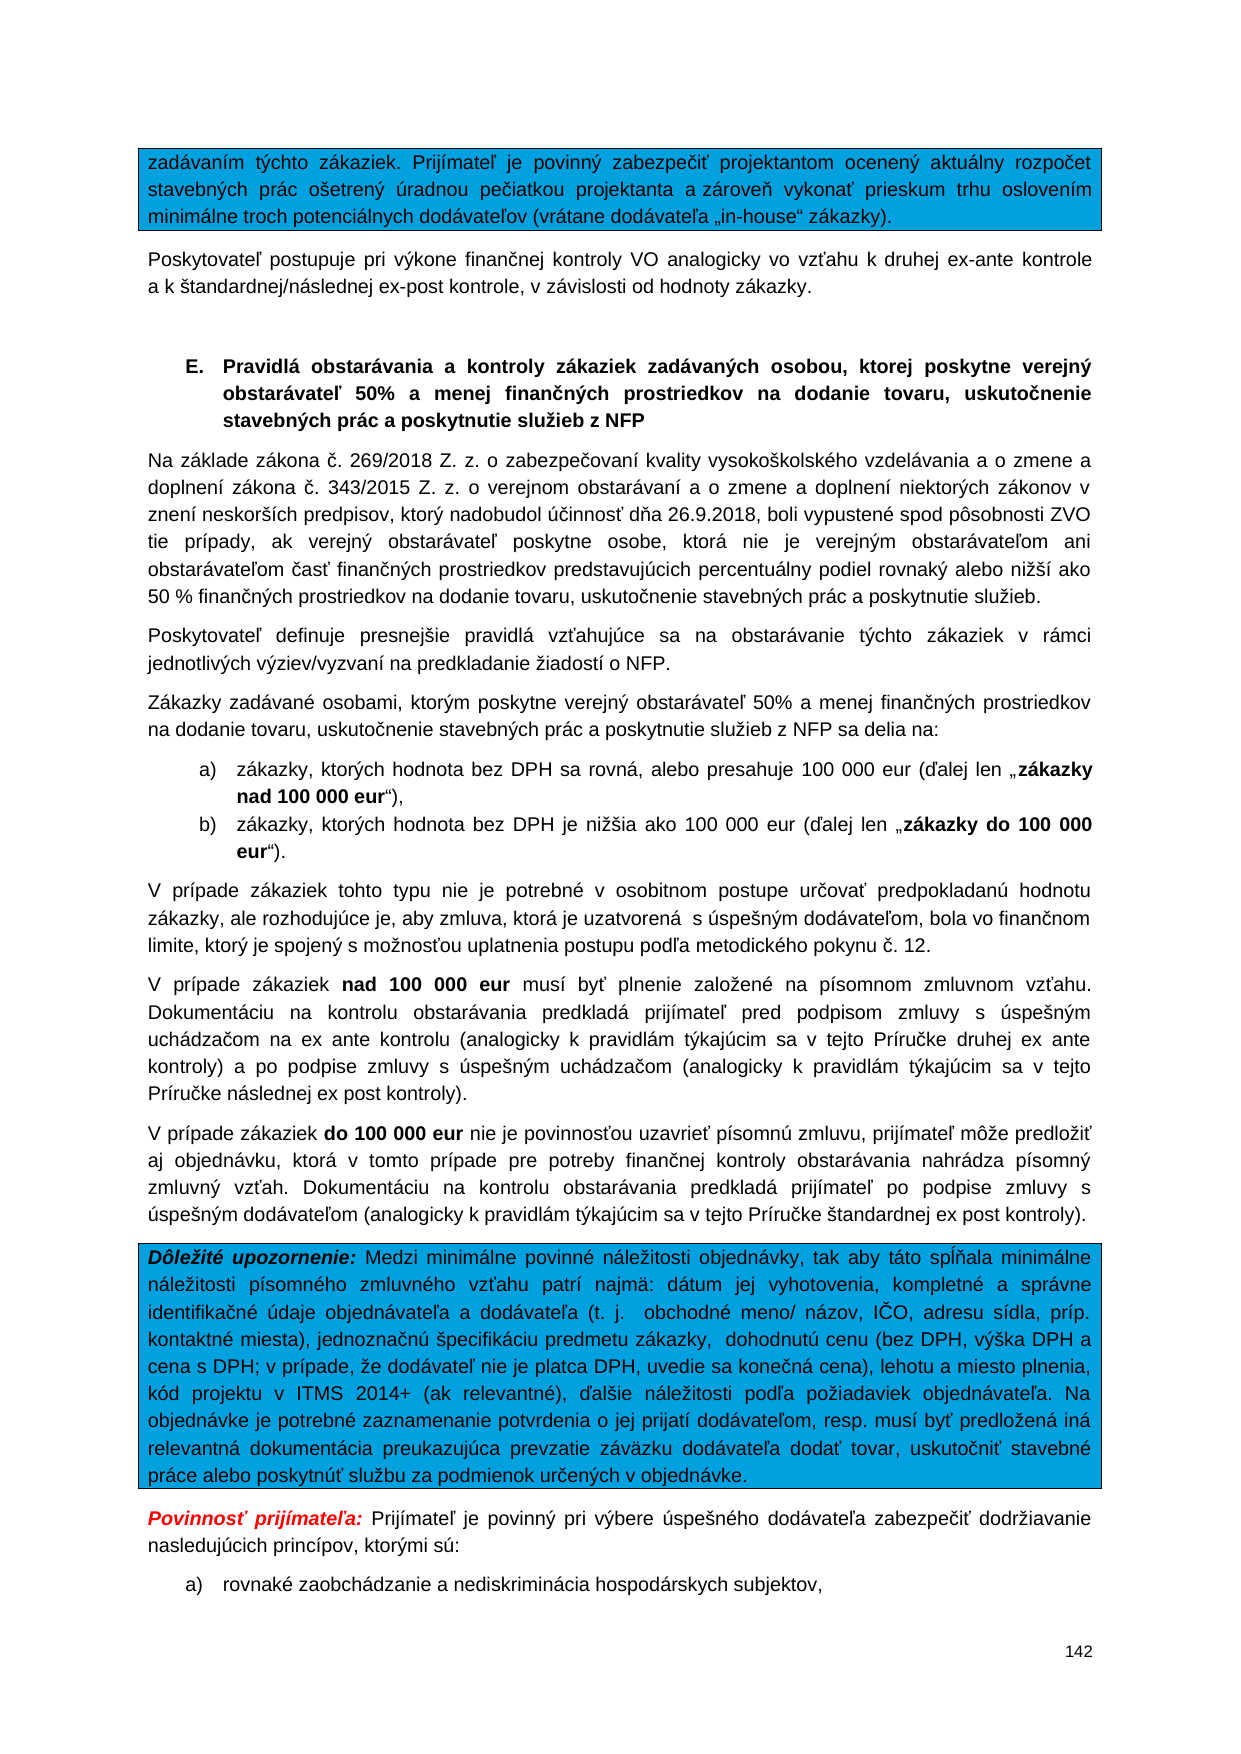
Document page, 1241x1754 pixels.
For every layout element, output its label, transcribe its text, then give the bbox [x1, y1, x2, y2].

list Pravidlá obstarávania a kontroly zákaziek zadávaných osobou, ktorej poskytne verejný obstarávateľ 50% a menej finančných prostriedkov na dodanie tovaru, uskutočnenie stavebných prác a poskytnutie služieb z NFP [185, 354, 1092, 432]
list zákazky, ktorých hodnota bez DPH je nižšia ako 100 000 eur (ďalej len „zákazky do 100 000 eur“). [199, 812, 1092, 862]
text Zákazky zadávané osobami, ktorým poskytne verejný obstarávateľ 50% a menej finančných prostriedkov na dodanie tovaru, uskutočnenie stavebných prác a poskytnutie služieb z NFP sa delia na: [148, 691, 1092, 741]
text Povinnosť prijímateľa: Prijímateľ je povinný pri výbere úspešného dodávateľa zabezpečiť dodržiavanie nasledujúcich princípov, ktorými sú: [148, 1506, 1092, 1556]
list rovnaké zaobchádzanie a nediskriminácia hospodárskych subjektov, [185, 1573, 1092, 1596]
list zákazky, ktorých hodnota bez DPH sa rovná, alebo presahuje 100 000 eur (ďalej len „zákazky nad 100 000 eur“), [199, 758, 1092, 808]
text Poskytovateľ postupuje pri výkone finančnej kontroly VO analogicky vo vzťahu k druhej ex-ante kontrole a k štandardnej/následnej ex-post kontrole, v závislosti od hodnoty zákazky. [148, 248, 1092, 298]
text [139, 149, 1101, 230]
text V prípade zákaziek tohto typu nie je potrebné v osobitnom postupe určovať predpokladanú hodnotu zákazky, ale rozhodujúce je, aby zmluva, ktorá je uzatvorená s úspešným dodávateľom, bola vo finančnom limite, ktorý je spojený s možnosťou uplatnenia postupu podľa metodického pokynu č. 12. [148, 879, 1092, 956]
text V prípade zákaziek nad 100 000 eur musí byť plnenie založené na písomnom zmluvnom vzťahu. Dokumentáciu na kontrolu obstarávania predkladá prijímateľ pred podpisom zmluvy s úspešným uchádzačom na ex ante kontrolu (analogicky k pravidlám týkajúcim sa v tejto Príručke druhej ex ante kontroly) a po podpise zmluvy s úspešným uchádzačom (analogicky k pravidlám týkajúcim sa v tejto Príručke následnej ex post kontroly). [148, 973, 1092, 1105]
text Poskytovateľ definuje presnejšie pravidlá vzťahujúce sa na obstarávanie týchto zákaziek v rámci jednotlivých výziev/vyzvaní na predkladanie žiadostí o NFP. [148, 624, 1092, 674]
text Na základe zákona č. 269/2018 Z. z. o zabezpečovaní kvality vysokoškolského vzdelávania a o zmene a doplnení zákona č. 343/2015 Z. z. o verejnom obstarávaní a o zmene a doplnení niektorých zákonov v znení neskorších predpisov, ktorý nadobudol účinnosť dňa 26.9.2018, boli vypustené spod pôsobnosti ZVO tie prípady, ak verejný obstarávateľ poskytne osobe, ktorá nie je verejným obstarávateľom ani obstarávateľom časť finančných prostriedkov predstavujúcich percentuálny podiel rovnaký alebo nižší ako 50 % finančných prostriedkov na dodanie tovaru, uskutočnenie stavebných prác a poskytnutie služieb. [148, 449, 1092, 607]
text Dôležité upozornenie: Medzi minimálne povinné náležitosti objednávky, tak aby táto spĺňala minimálne náležitosti písomného zmluvného vzťahu patrí najmä: dátum jej vyhotovenia, kompletné a správne identifikačné údaje objednávateľa a dodávateľa (t. j. obchodné meno/ názov, IČO, adresu sídla, príp. kontaktné miesta), jednoznačnú špecifikáciu predmetu zákazky, dohodnutú cenu (bez DPH, výška DPH a cena s DPH; v prípade, že dodávateľ nie je platca DPH, uvedie sa konečná cena), lehotu a miesto plnenia, kód projektu v ITMS 2014+ (ak relevantné), ďalšie náležitosti podľa požiadaviek objednávateľa. Na objednávke je potrebné zaznamenanie potvrdenia o jej prijatí dodávateľom, resp. musí byť predložená iná relevantná dokumentácia preukazujúca prevzatie záväzku dodávateľa dodať tovar, uskutočniť stavebné práce alebo poskytnúť službu za podmienok určených v objednávke. [139, 1244, 1101, 1488]
text V prípade zákaziek do 100 000 eur nie je povinnosťou uzavrieť písomnú zmluvu, prijímateľ môže predložiť aj objednávku, ktorá v tomto prípade pre potreby finančnej kontroly obstarávania nahrádza písomný zmluvný vzťah. Dokumentáciu na kontrolu obstarávania predkladá prijímateľ po podpise zmluvy s úspešným dodávateľom (analogicky k pravidlám týkajúcim sa v tejto Príručke štandardnej ex post kontroly). [148, 1122, 1092, 1226]
